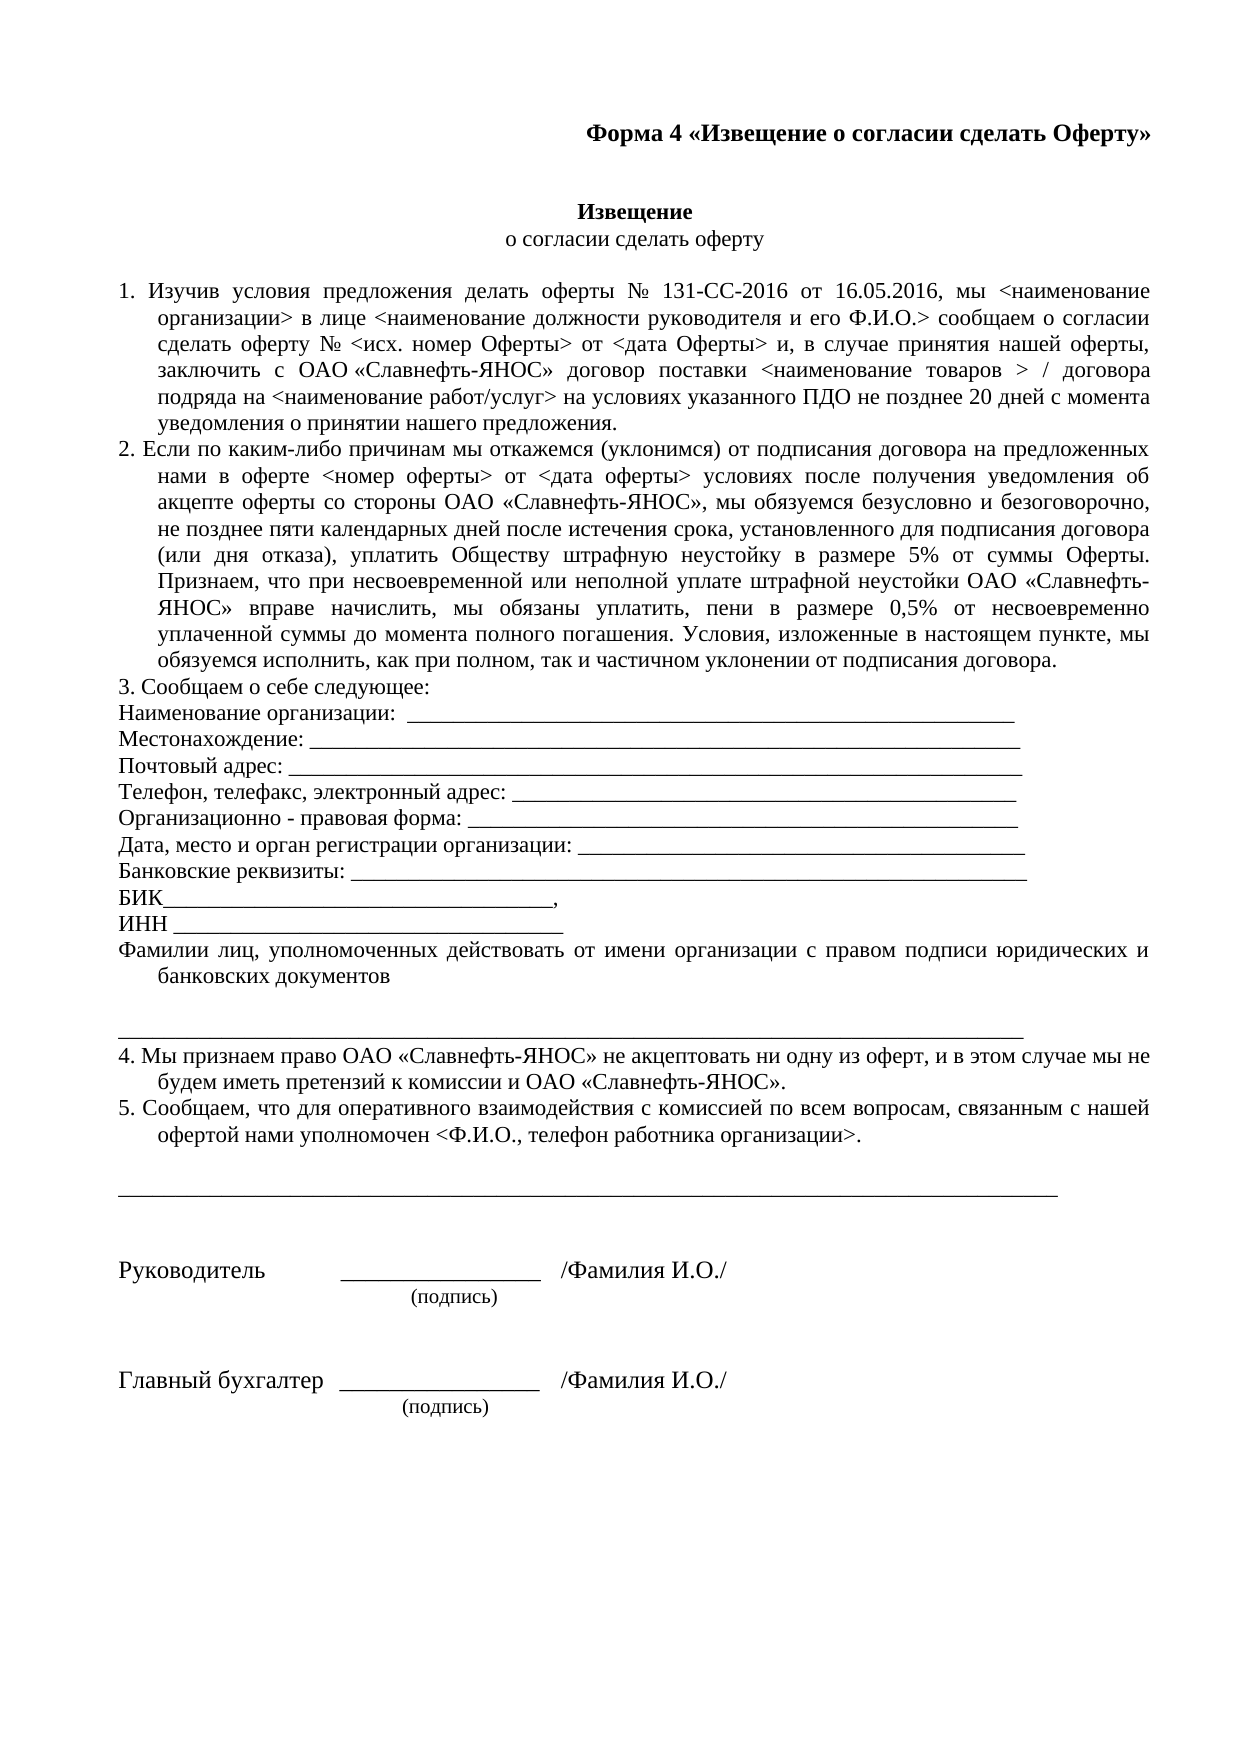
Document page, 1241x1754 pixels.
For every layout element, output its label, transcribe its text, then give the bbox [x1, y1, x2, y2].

text о согласии сделать оферту [118, 225, 1152, 251]
text Организационно - правовая форма: ________________________________________________ [118, 804, 1152, 831]
text (подпись) [118, 1284, 1152, 1308]
text Телефон, телефакс, электронный адрес: ____________________________________________ [118, 778, 1152, 804]
text Главный бухгалтер ________________ /Фамилия И.О./ [118, 1365, 1152, 1394]
text 2. Если по каким-либо причинам мы откажемся (уклонимся) от подписания договора на предложенных нами в оферте <номер оферты> от <дата оферты> условиях после получения уведомления об акцепте оферты со стороны ОАО «Славнефть-ЯНОС», мы обязуемся безусловно и безоговорочно, не позднее пяти календарных дней после истечения срока, установленного для подписания договора (или дня отказа), уплатить Обществу штрафную неустойку в размере 5% от суммы Оферты. Признаем, что при несвоевременной или неполной уплате штрафной неустойки ОАО «Славнефть-ЯНОС» вправе начислить, мы обязаны уплатить, пени в размере 0,5% от несвоевременно уплаченной суммы до момента полного погашения. Условия, изложенные в настоящем пункте, мы обязуемся исполнить, как при полном, так и частичном уклонении от подписания договора. [118, 436, 1152, 673]
text 1. Изучив условия предложения делать оферты № 131-СС-2016 от 16.05.2016, мы <наименование организации> в лице <наименование должности руководителя и его Ф.И.О.> сообщаем о согласии сделать оферту № <исх. номер Оферты> от <дата Оферты> и, в случае принятия нашей оферты, заключить с ОАО «Славнефть-ЯНОС» договор поставки <наименование товаров > / договора подряда на <наименование работ/услуг> на условиях указанного ПДО не позднее 20 дней с момента уведомления о принятии нашего предложения. [118, 277, 1152, 436]
text _______________________________________________________________________________ [118, 1015, 1152, 1042]
text Наименование организации: _____________________________________________________ [118, 699, 1152, 725]
text __________________________________________________________________________________ [118, 1173, 1152, 1200]
text (подпись) [266, 1394, 1152, 1418]
text Дата, место и орган регистрации организации: _______________________________________ [118, 831, 1152, 857]
text 4. Мы признаем право ОАО «Славнефть-ЯНОС» не акцептовать ни одну из оферт, и в этом случае мы не будем иметь претензий к комиссии и ОАО «Славнефть-ЯНОС». [118, 1042, 1152, 1094]
text Форма 4 «Извещение о согласии сделать Оферту» [118, 118, 1152, 147]
text Руководитель ________________ /Фамилия И.О./ [118, 1255, 1152, 1284]
text 5. Сообщаем, что для оперативного взаимодействия с комиссией по всем вопросам, связанным с нашей офертой нами уполномочен <Ф.И.О., телефон работника организации>. [118, 1094, 1152, 1147]
text БИК__________________________________, [118, 883, 1152, 910]
text Фамилии лиц, уполномоченных действовать от имени организации с правом подписи юридических и банковских документов [118, 936, 1152, 989]
text Извещение [118, 198, 1152, 225]
text 3. Сообщаем о себе следующее: [118, 673, 1152, 699]
text Почтовый адрес: ________________________________________________________________ [118, 752, 1152, 778]
text Местонахождение: ______________________________________________________________ [118, 725, 1152, 752]
text Банковские реквизиты: ___________________________________________________________ [118, 857, 1152, 883]
text ИНН __________________________________ [118, 910, 1152, 936]
